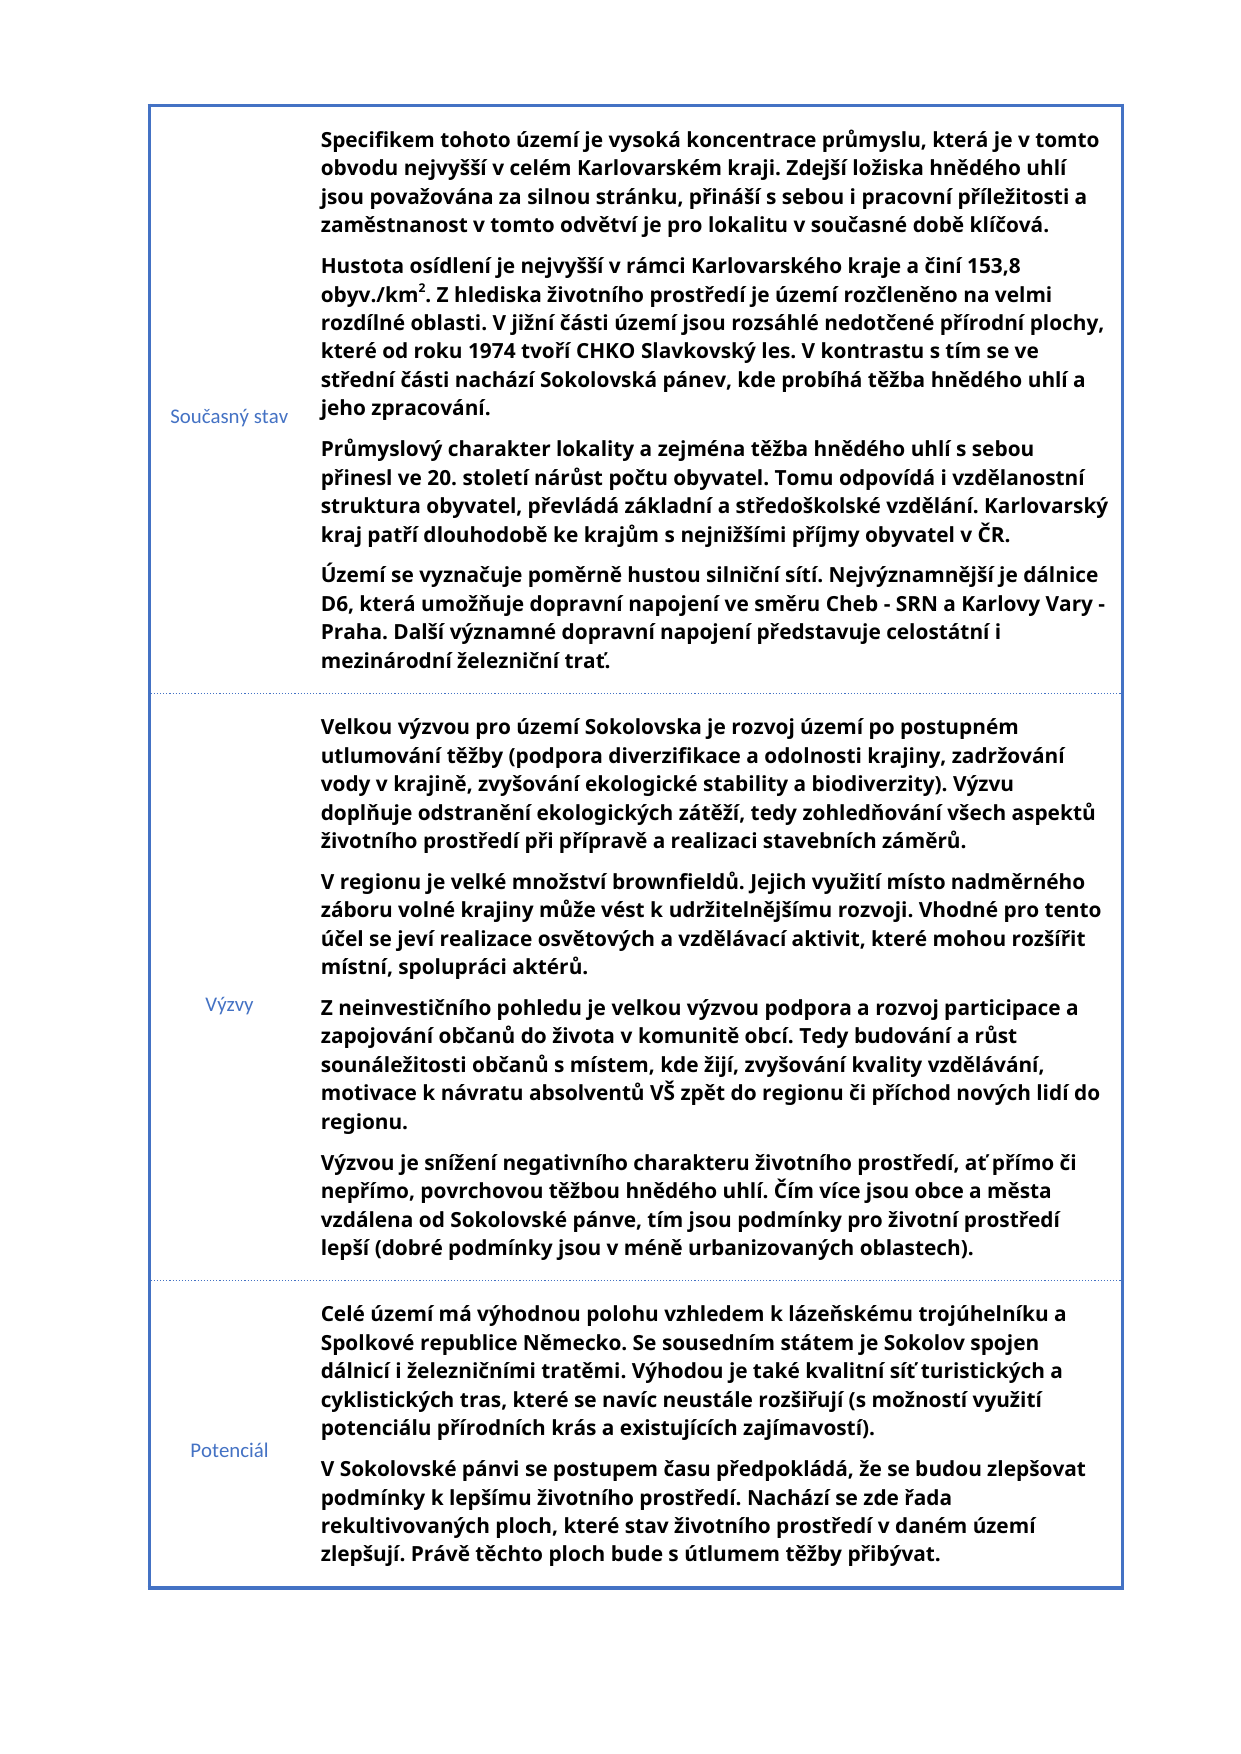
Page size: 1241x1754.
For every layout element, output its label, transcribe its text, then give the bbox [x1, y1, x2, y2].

table_cell Velkou výzvou pro území Sokolovska je rozvoj území po postupném utlumování těžby (podpora diverzifikace a odolnosti krajiny, zadržování vody v krajině, zvyšování ekologické stability a biodiverzity). Výzvu doplňuje odstranění ekologických zátěží, tedy zohledňování všech aspektů životního prostředí při přípravě a realizaci stavebních záměrů. V regionu je velké množství brownfieldů. Jejich využití místo nadměrného záboru volné krajiny může vést k udržitelnějšímu rozvoji. Vhodné pro tento účel se jeví realizace osvětových a vzdělávací aktivit, které mohou rozšířit místní, spolupráci aktérů. Z neinvestičního pohledu je velkou výzvou podpora a rozvoj participace a zapojování občanů do života v komunitě obcí. Tedy budování a růst sounáležitosti občanů s místem, kde žijí, zvyšování kvality vzdělávání, motivace k návratu absolventů VŠ zpět do regionu či příchod nových lidí do regionu. Výzvou je snížení negativního charakteru životního prostředí, ať přímo či nepřímo, povrchovou těžbou hnědého uhlí. Čím více jsou obce a města vzdálena od Sokolovské pánve, tím jsou podmínky pro životní prostředí lepší (dobré podmínky jsou v méně urbanizovaných oblastech). [309, 693, 1121, 1280]
table_cell Výzvy [151, 693, 309, 1280]
table_cell Potenciál [151, 1280, 309, 1586]
table_cell Současný stav [151, 107, 309, 693]
table_cell Specifikem tohoto území je vysoká koncentrace průmyslu, která je v tomto obvodu nejvyšší v celém Karlovarském kraji. Zdejší ložiska hnědého uhlí jsou považována za silnou stránku, přináší s sebou i pracovní příležitosti a zaměstnanost v tomto odvětví je pro lokalitu v současné době klíčová. Hustota osídlení je nejvyšší v rámci Karlovarského kraje a činí 153,8 obyv./km2. Z hlediska životního prostředí je území rozčleněno na velmi rozdílné oblasti. V jižní části území jsou rozsáhlé nedotčené přírodní plochy, které od roku 1974 tvoří CHKO Slavkovský les. V kontrastu s tím se ve střední části nachází Sokolovská pánev, kde probíhá těžba hnědého uhlí a jeho zpracování. Průmyslový charakter lokality a zejména těžba hnědého uhlí s sebou přinesl ve 20. století nárůst počtu obyvatel. Tomu odpovídá i vzdělanostní struktura obyvatel, převládá základní a středoškolské vzdělání. Karlovarský kraj patří dlouhodobě ke krajům s nejnižšími příjmy obyvatel v ČR. Území se vyznačuje poměrně hustou silniční sítí. Nejvýznamnější je dálnice D6, která umožňuje dopravní napojení ve směru Cheb - SRN a Karlovy Vary - Praha. Další významné dopravní napojení představuje celostátní i mezinárodní železniční trať. [309, 107, 1121, 693]
table_cell Celé území má výhodnou polohu vzhledem k lázeňskému trojúhelníku a Spolkové republice Německo. Se sousedním státem je Sokolov spojen dálnicí i železničními tratěmi. Výhodou je také kvalitní síť turistických a cyklistických tras, které se navíc neustále rozšiřují (s možností využití potenciálu přírodních krás a existujících zajímavostí). V Sokolovské pánvi se postupem času předpokládá, že se budou zlepšovat podmínky k lepšímu životního prostředí. Nachází se zde řada rekultivovaných ploch, které stav životního prostředí v daném území zlepšují. Právě těchto ploch bude s útlumem těžby přibývat. [309, 1280, 1121, 1586]
